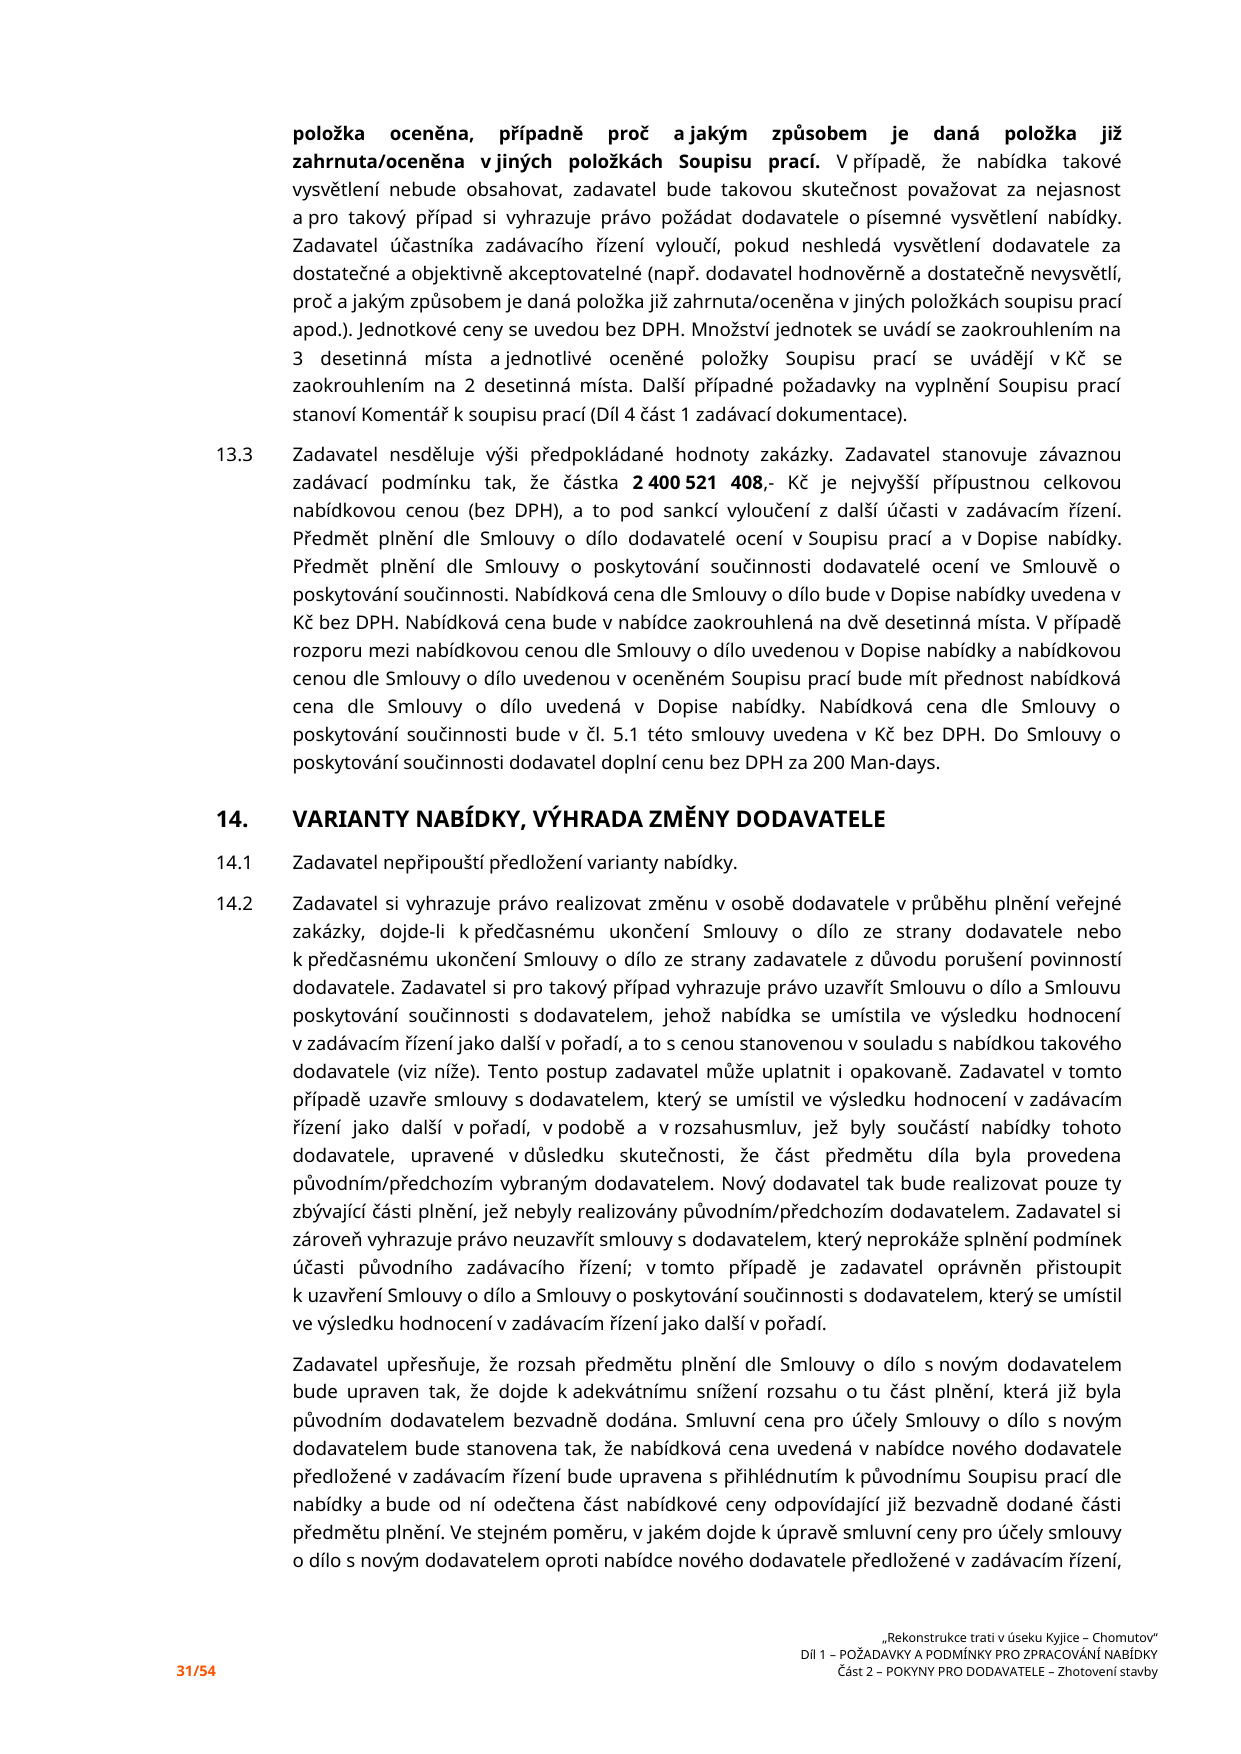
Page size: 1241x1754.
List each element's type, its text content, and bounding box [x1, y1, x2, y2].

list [292, 1351, 1122, 1572]
text Zadavatel nepřipouští předložení varianty nabídky. [216, 849, 1122, 875]
text Zadavatel nesděluje výši předpokládané hodnoty zakázky. Zadavatel stanovuje závaznou zadávací podmínku tak, že částka 2 400 521 408,- Kč je nejvyšší přípustnou celkovou nabídkovou cenou (bez DPH), a to pod sankcí vyloučení z další účasti v zadávacím řízení. Předmět plnění dle Smlouvy o dílo dodavatelé ocení v Soupisu prací a v Dopise nabídky. Předmět plnění dle Smlouvy o poskytování součinnosti dodavatelé ocení ve Smlouvě o poskytování součinnosti. Nabídková cena dle Smlouvy o dílo bude v Dopise nabídky uvedena v Kč bez DPH. Nabídková cena bude v nabídce zaokrouhlená na dvě desetinná místa. V případě rozporu mezi nabídkovou cenou dle Smlouvy o dílo uvedenou v Dopise nabídky a nabídkovou cenou dle Smlouvy o dílo uvedenou v oceněném Soupisu prací bude mít přednost nabídková cena dle Smlouvy o dílo uvedená v Dopise nabídky. Nabídková cena dle Smlouvy o poskytování součinnosti bude v čl. 5.1 této smlouvy uvedena v Kč bez DPH. Do Smlouvy o poskytování součinnosti dodavatel doplní cenu bez DPH za 200 Man-days. [216, 441, 1122, 775]
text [216, 121, 1122, 426]
text VARIANTY NABÍDKY, VÝHRADA ZMĚNY DODAVATELE [216, 803, 1122, 834]
text Zadavatel si vyhrazuje právo realizovat změnu v osobě dodavatele v průběhu plnění veřejné zakázky, dojde-li k předčasnému ukončení Smlouvy o dílo ze strany dodavatele nebo k předčasnému ukončení Smlouvy o dílo ze strany zadavatele z důvodu porušení povinností dodavatele. Zadavatel si pro takový případ vyhrazuje právo uzavřít Smlouvu o dílo a Smlouvu poskytování součinnosti s dodavatelem, jehož nabídka se umístila ve výsledku hodnocení v zadávacím řízení jako další v pořadí, a to s cenou stanovenou v souladu s nabídkou takového dodavatele (viz níže). Tento postup zadavatel může uplatnit i opakovaně. Zadavatel v tomto případě uzavře smlouvy s dodavatelem, který se umístil ve výsledku hodnocení v zadávacím řízení jako další v pořadí, v podobě a v rozsahusmluv, jež byly součástí nabídky tohoto dodavatele, upravené v důsledku skutečnosti, že část předmětu díla byla provedena původním/předchozím vybraným dodavatelem. Nový dodavatel tak bude realizovat pouze ty zbývající části plnění, jež nebyly realizovány původním/předchozím dodavatelem. Zadavatel si zároveň vyhrazuje právo neuzavřít smlouvy s dodavatelem, který neprokáže splnění podmínek účasti původního zadávacího řízení; v tomto případě je zadavatel oprávněn přistoupit k uzavření Smlouvy o dílo a Smlouvy o poskytování součinnosti s dodavatelem, který se umístil ve výsledku hodnocení v zadávacím řízení jako další v pořadí. [216, 890, 1122, 1336]
